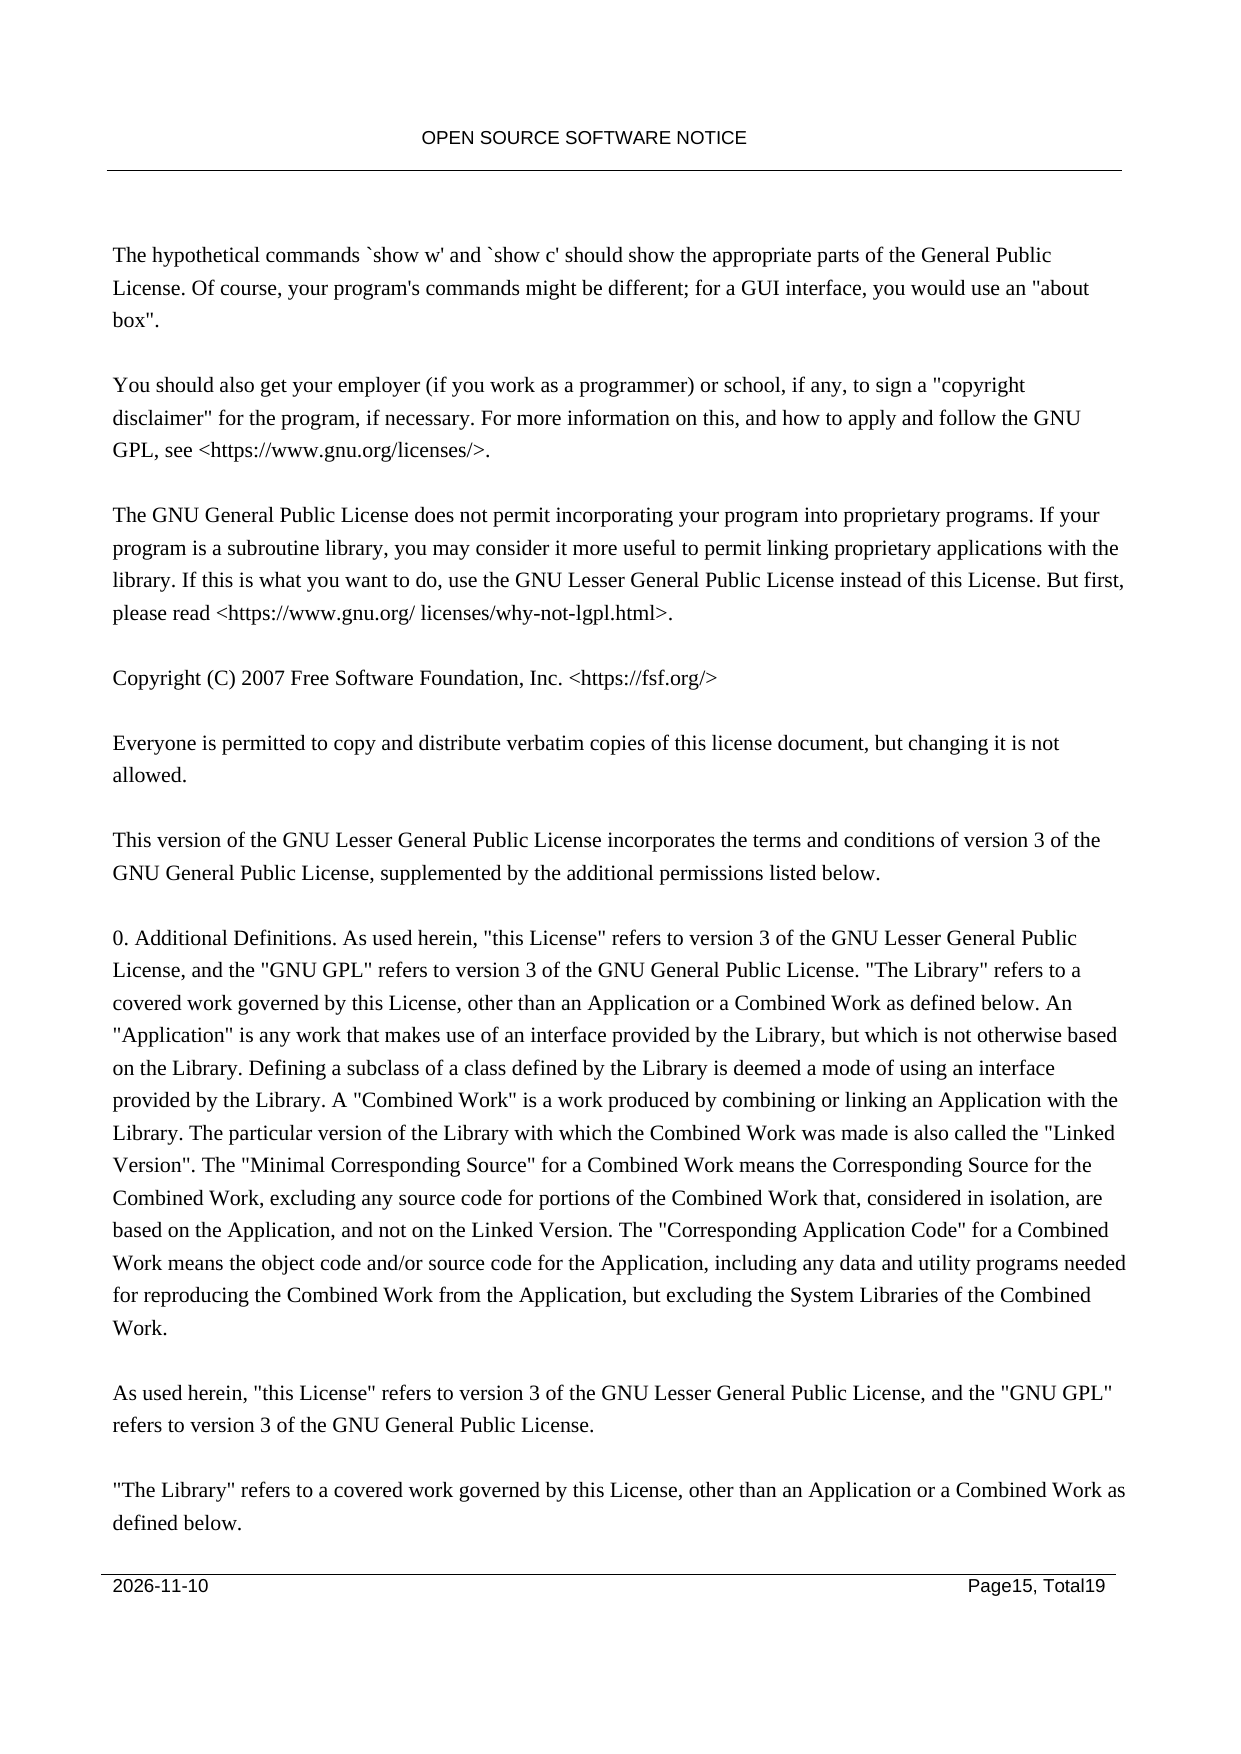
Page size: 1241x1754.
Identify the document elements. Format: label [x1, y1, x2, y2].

text [112, 206, 1128, 1539]
